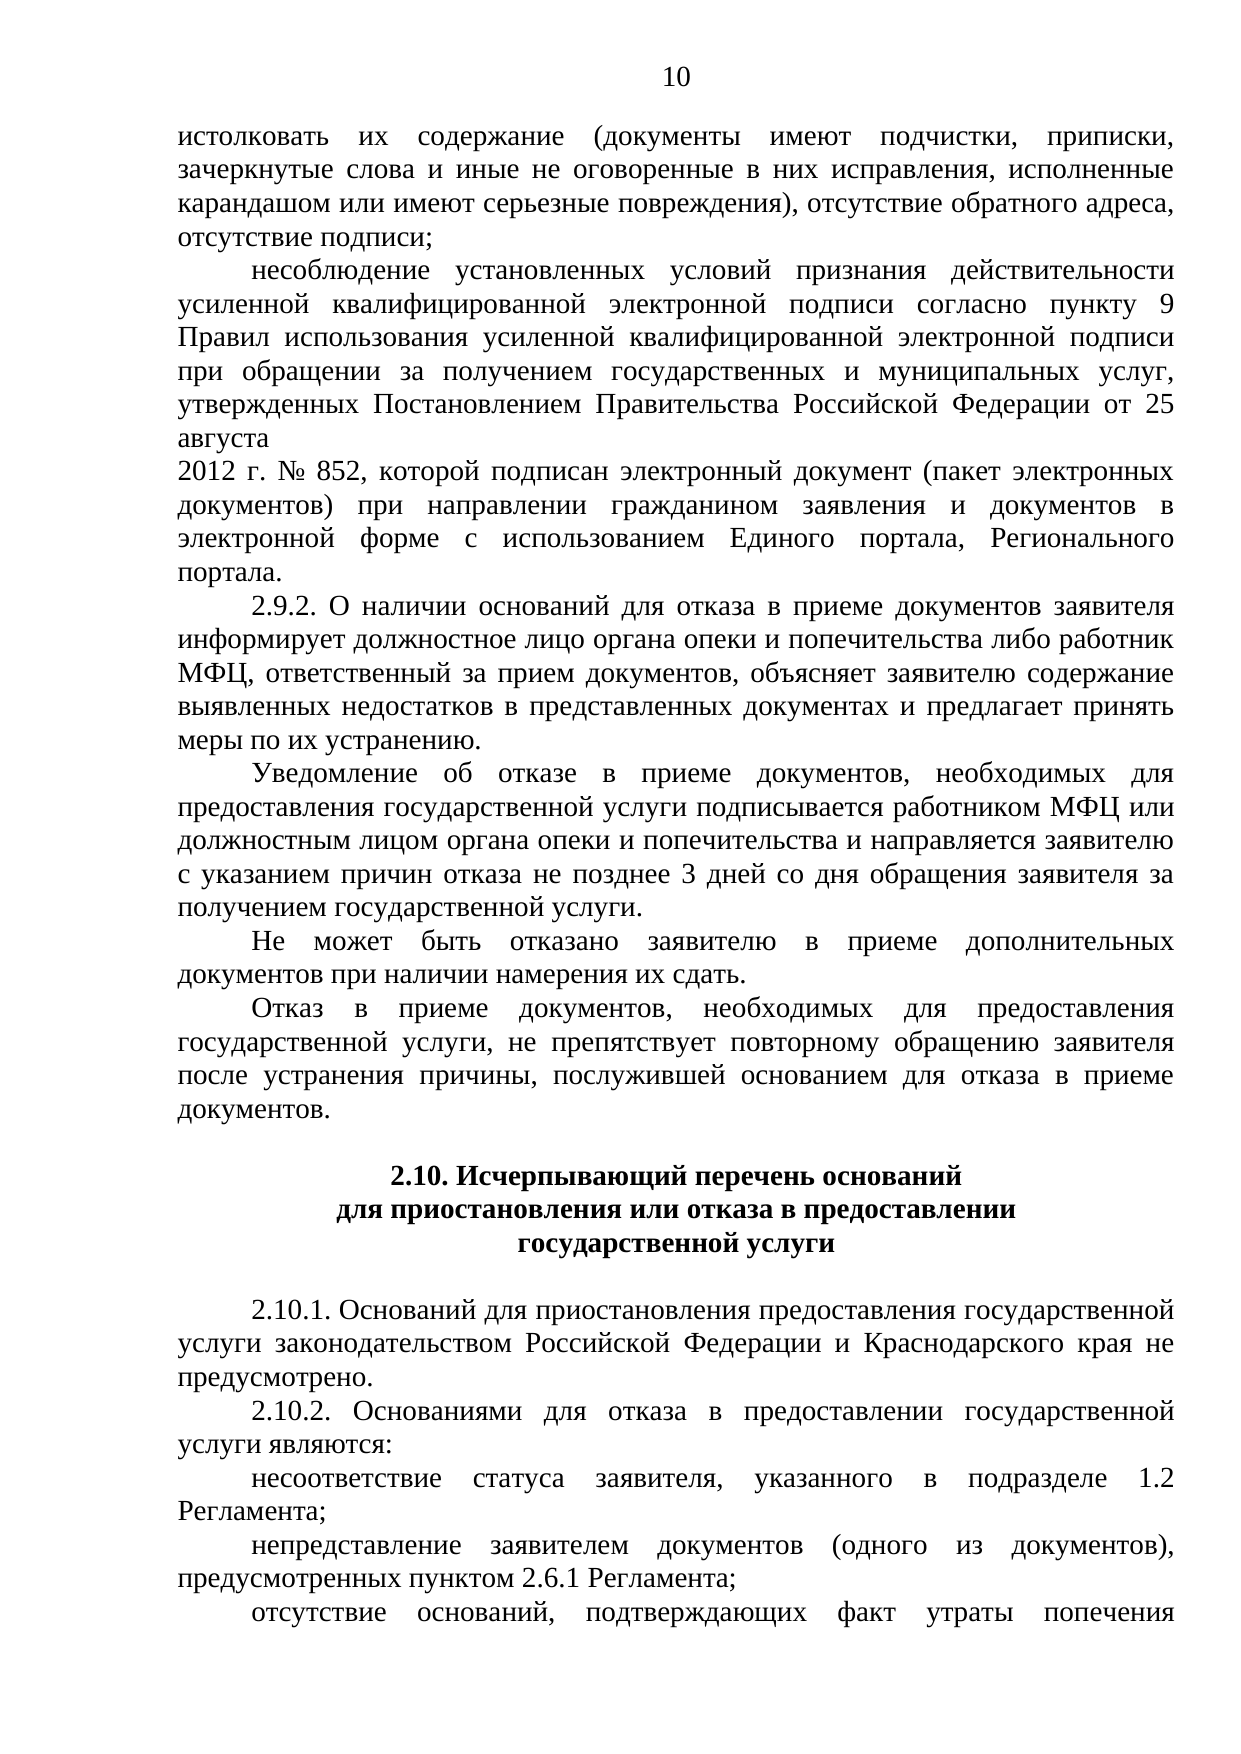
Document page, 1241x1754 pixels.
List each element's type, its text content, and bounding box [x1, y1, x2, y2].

text Не может быть отказано заявителю в приеме дополнительных документов при наличии намерения их сдать. [177, 923, 1175, 990]
text 2.10.1. Оснований для приостановления предоставления государственной услуги законодательством Российской Федерации и Краснодарского края не предусмотрено. [177, 1292, 1175, 1393]
text 2.9.2. О наличии оснований для отказа в приеме документов заявителя информирует должностное лицо органа опеки и попечительства либо работник МФЦ, ответственный за прием документов, объясняет заявителю содержание выявленных недостатков в представленных документах и предлагает принять меры по их устранению. [177, 588, 1175, 755]
text несоответствие статуса заявителя, указанного в подразделе 1.2 Регламента; [177, 1460, 1175, 1527]
text 2.10.2. Основаниями для отказа в предоставлении государственной услуги являются: [177, 1393, 1175, 1460]
text государственной услуги [177, 1225, 1175, 1258]
text 2.10. Исчерпывающий перечень оснований [177, 1158, 1175, 1191]
text несоблюдение установленных условий признания действительности усиленной квалифицированной электронной подписи согласно пункту 9 Правил использования усиленной квалифицированной электронной подписи при обращении за получением государственных и муниципальных услуг, утвержденных Постановлением Правительства Российской Федерации от 25 августа 2012 г. № 852, которой подписан электронный документ (пакет электронных документов) при направлении гражданином заявления и документов в электронной форме с использованием Единого портала, Регионального портала. [177, 252, 1175, 588]
text для приостановления или отказа в предоставлении [177, 1191, 1175, 1225]
text Уведомление об отказе в приеме документов, необходимых для предоставления государственной услуги подписывается работником МФЦ или должностным лицом органа опеки и попечительства и направляется заявителю с указанием причин отказа не позднее 3 дней со дня обращения заявителя за получением государственной услуги. [177, 755, 1175, 923]
text непредставление заявителем документов (одного из документов), предусмотренных пунктом 2.6.1 Регламента; [177, 1527, 1175, 1594]
text Отказ в приеме документов, необходимых для предоставления государственной услуги, не препятствует повторному обращению заявителя после устранения причины, послужившей основанием для отказа в приеме документов. [177, 990, 1175, 1124]
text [177, 118, 1175, 252]
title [177, 1594, 1175, 1627]
